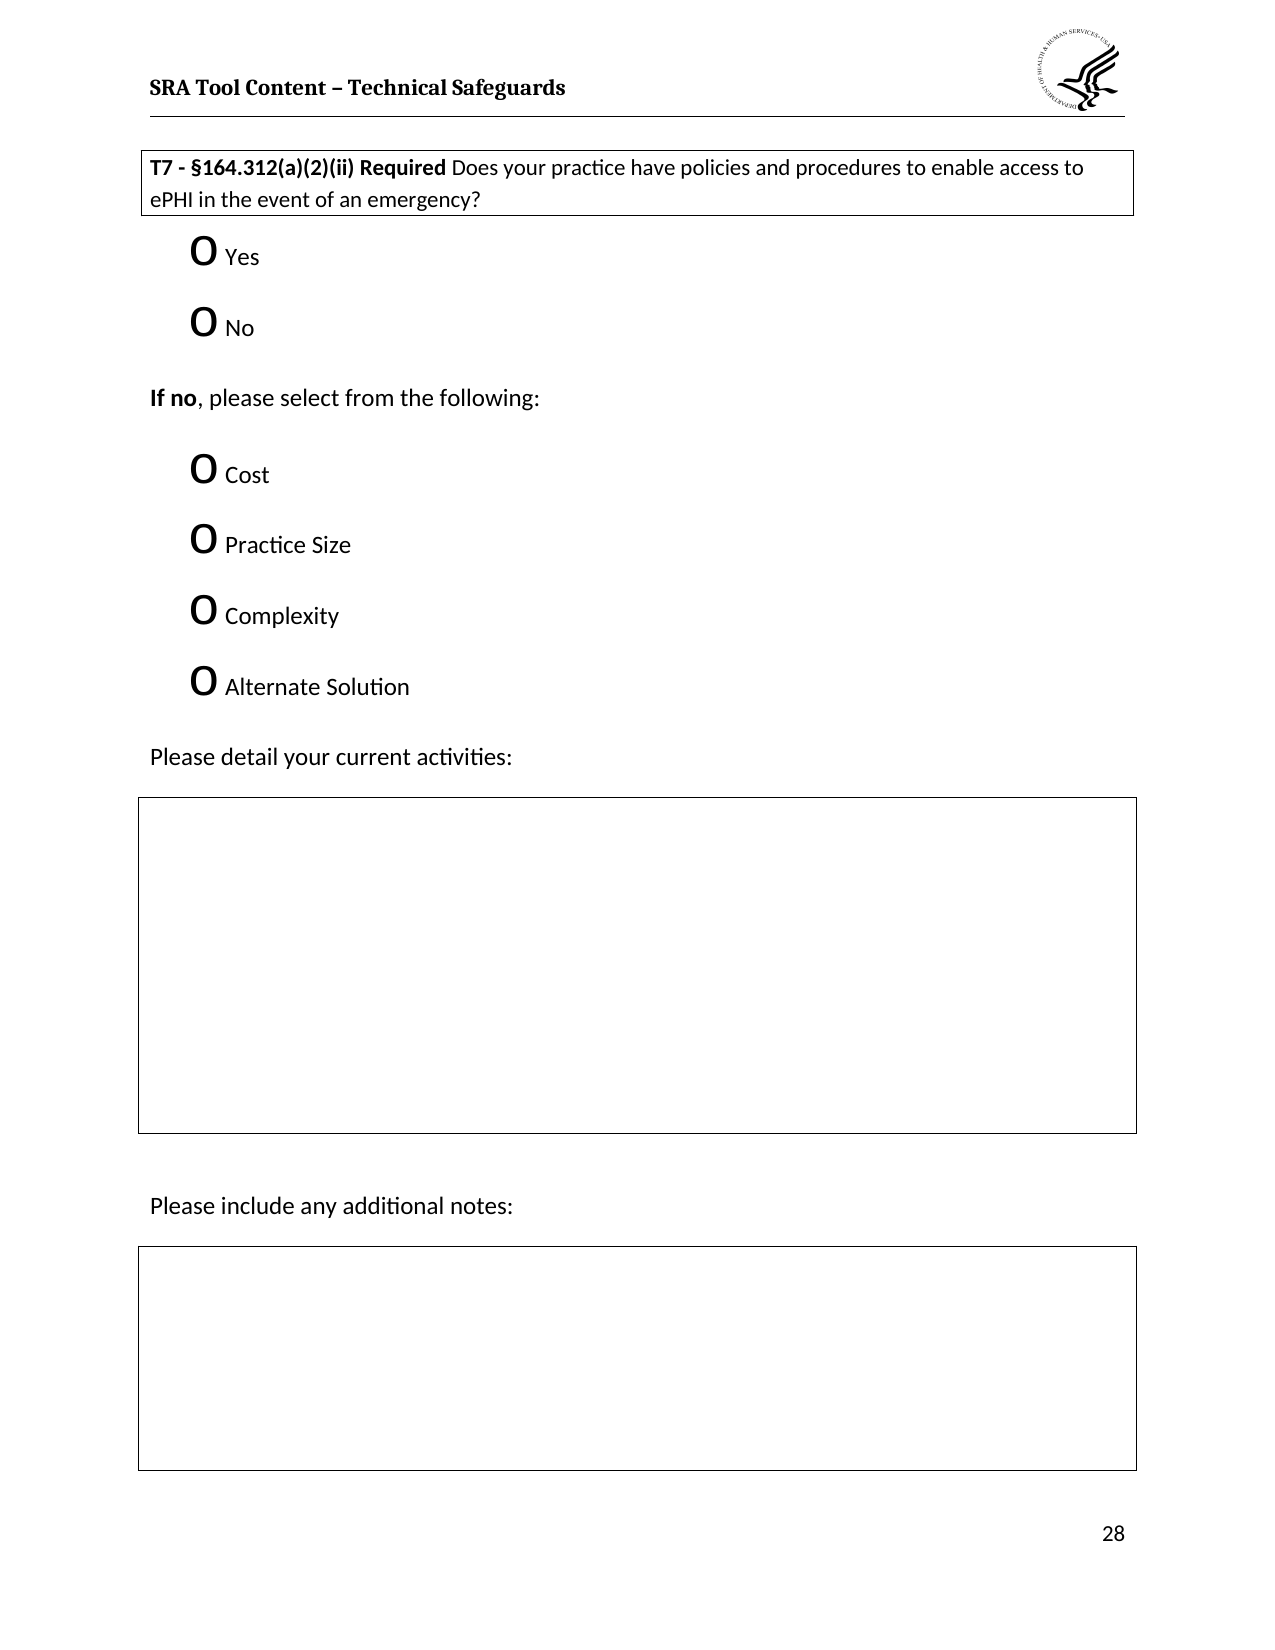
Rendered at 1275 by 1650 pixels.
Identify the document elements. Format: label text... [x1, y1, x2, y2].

list No [187, 291, 1125, 352]
list Complexity [187, 579, 1125, 641]
subtitle T7 - §164.312(a)(2)(ii) Required Does your practice have policies and procedures to enable access to ePHI in the event of an emergency? [142, 151, 1133, 215]
list Yes [187, 221, 1125, 282]
text If no, please select from the following: [150, 382, 1125, 413]
text Please detail your current activities: [150, 741, 1125, 772]
picture [1037, 29, 1119, 111]
list Alternate Solution [187, 650, 1125, 711]
list Cost [187, 438, 1125, 500]
text Please include any additional notes: [150, 1190, 1125, 1220]
table_header [139, 1247, 1136, 1470]
table_header [139, 798, 1136, 1133]
list Practice Size [187, 509, 1125, 570]
